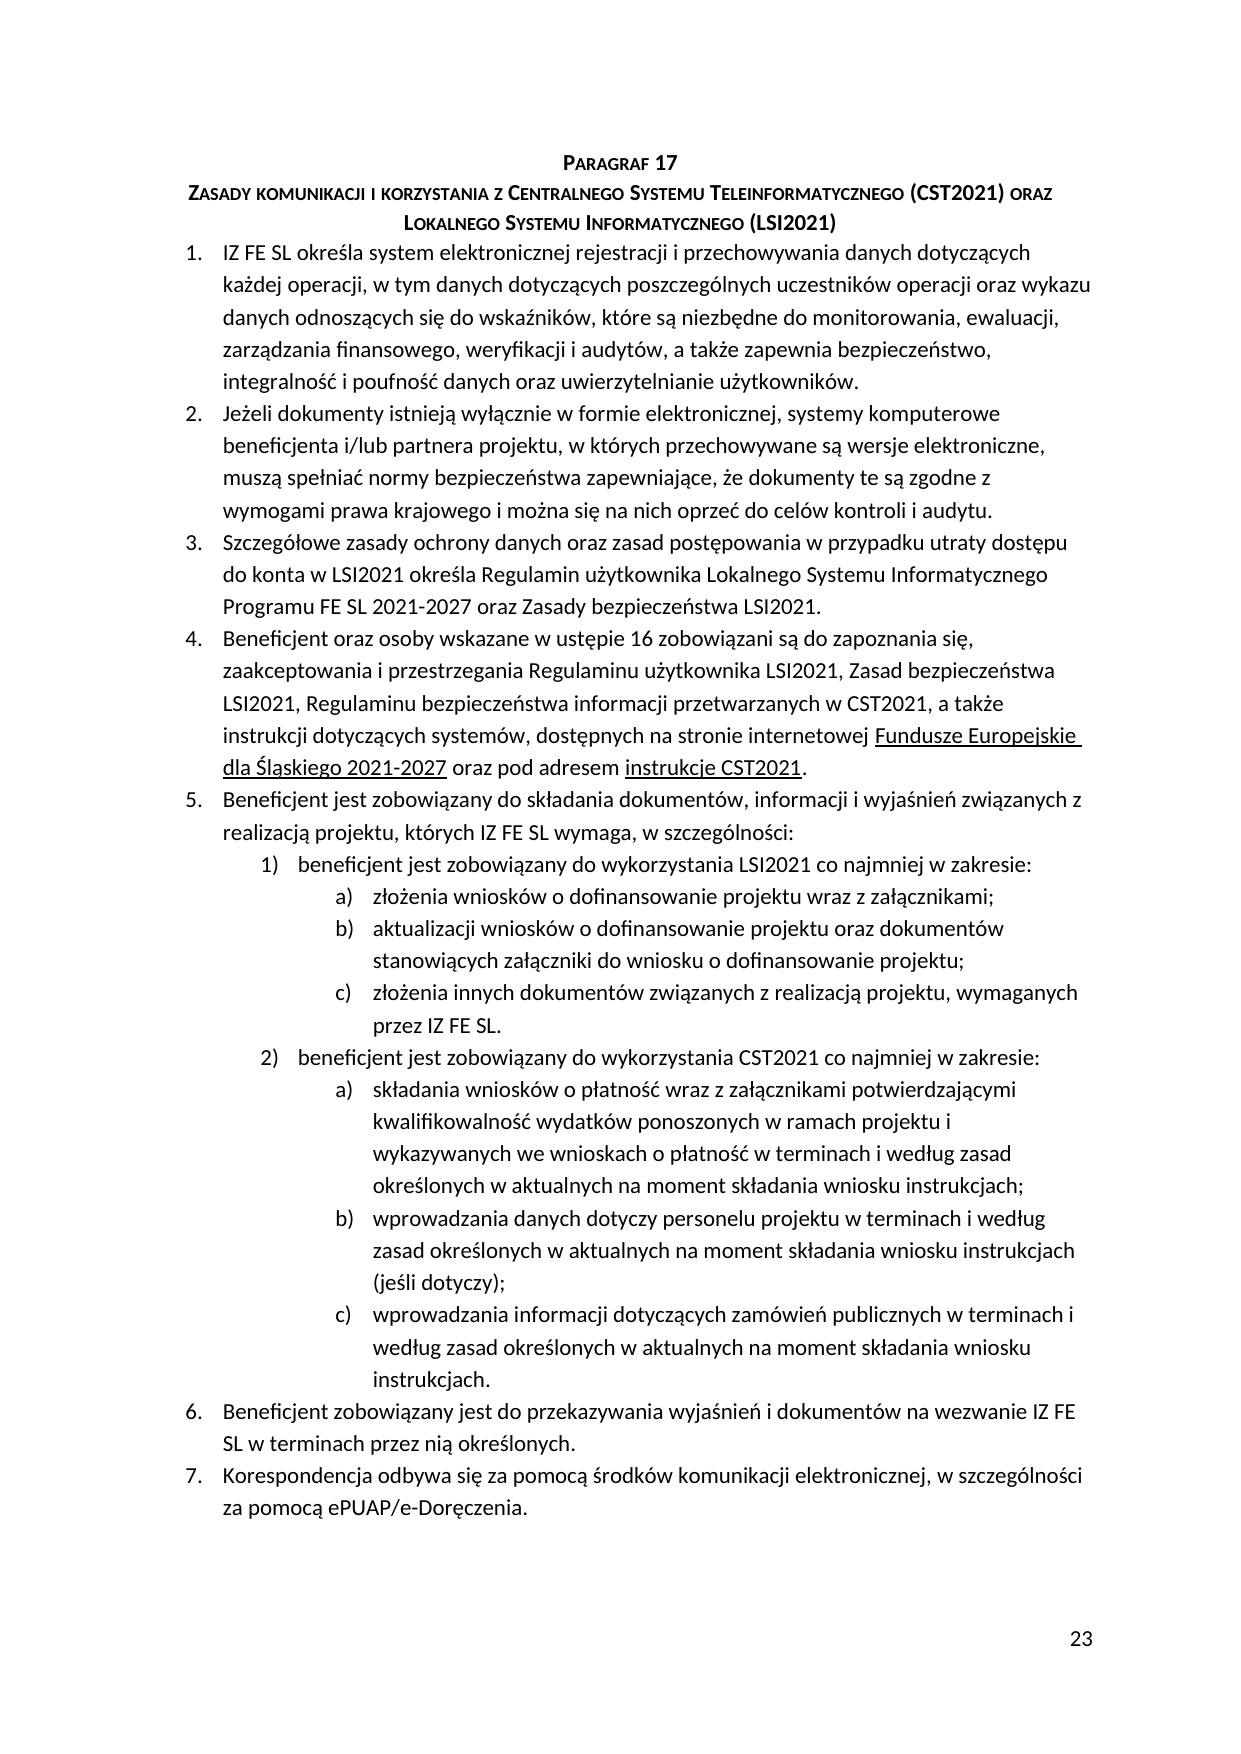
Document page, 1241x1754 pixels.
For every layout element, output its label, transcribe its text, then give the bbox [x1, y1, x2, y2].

list złożenia innych dokumentów związanych z realizacją projektu, wymaganych przez IZ FE SL. [335, 978, 1093, 1039]
list Szczegółowe zasady ochrony danych oraz zasad postępowania w przypadku utraty dostępu do konta w LSI2021 określa Regulamin użytkownika Lokalnego Systemu Informatycznego Programu FE SL 2021-2027 oraz Zasady bezpieczeństwa LSI2021. [185, 528, 1093, 620]
list beneficjent jest zobowiązany do wykorzystania LSI2021 co najmniej w zakresie: [260, 850, 1093, 878]
list Jeżeli dokumenty istnieją wyłącznie w formie elektronicznej, systemy komputerowe beneficjenta i/lub partnera projektu, w których przechowywane są wersje elektroniczne, muszą spełniać normy bezpieczeństwa zapewniające, że dokumenty te są zgodne z wymogami prawa krajowego i można się na nich oprzeć do celów kontroli i audytu. [185, 399, 1093, 524]
list IZ FE SL określa system elektronicznej rejestracji i przechowywania danych dotyczących każdej operacji, w tym danych dotyczących poszczególnych uczestników operacji oraz wykazu danych odnoszących się do wskaźników, które są niezbędne do monitorowania, ewaluacji, zarządzania finansowego, weryfikacji i audytów, a także zapewnia bezpieczeństwo, integralność i poufność danych oraz uwierzytelnianie użytkowników. [185, 238, 1093, 395]
list Korespondencja odbywa się za pomocą środków komunikacji elektronicznej, w szczególności za pomocą ePUAP/e-Doręczenia. [185, 1461, 1093, 1522]
list składania wniosków o płatność wraz z załącznikami potwierdzającymi kwalifikowalność wydatków ponoszonych w ramach projektu i wykazywanych we wnioskach o płatność w terminach i według zasad określonych w aktualnych na moment składania wniosku instrukcjach; [335, 1075, 1093, 1200]
list złożenia wniosków o dofinansowanie projektu wraz z załącznikami; [335, 882, 1093, 910]
list wprowadzania danych dotyczy personelu projektu w terminach i według zasad określonych w aktualnych na moment składania wniosku instrukcjach (jeśli dotyczy); [335, 1204, 1093, 1296]
list Beneficjent oraz osoby wskazane w ustępie 16 zobowiązani są do zapoznania się, zaakceptowania i przestrzegania Regulaminu użytkownika LSI2021, Zasad bezpieczeństwa LSI2021, Regulaminu bezpieczeństwa informacji przetwarzanych w CST2021, a także instrukcji dotyczących systemów, dostępnych na stronie internetowej Fundusze Europejskie dla Śląskiego 2021-2027 oraz pod adresem instrukcje CST2021. [185, 624, 1093, 781]
list Beneficjent zobowiązany jest do przekazywania wyjaśnień i dokumentów na wezwanie IZ FE SL w terminach przez nią określonych. [185, 1397, 1093, 1457]
list Beneficjent jest zobowiązany do składania dokumentów, informacji i wyjaśnień związanych z realizacją projektu, których IZ FE SL wymaga, w szczególności: [185, 785, 1093, 846]
list beneficjent jest zobowiązany do wykorzystania CST2021 co najmniej w zakresie: [260, 1043, 1093, 1071]
list wprowadzania informacji dotyczących zamówień publicznych w terminach i według zasad określonych w aktualnych na moment składania wniosku instrukcjach. [335, 1300, 1093, 1393]
list aktualizacji wniosków o dofinansowanie projektu oraz dokumentów stanowiących załączniki do wniosku o dofinansowanie projektu; [335, 914, 1093, 974]
subtitle Paragraf 17 Zasady komunikacji i korzystania z Centralnego Systemu Teleinformatycznego (CST2021) oraz Lokalnego Systemu Informatycznego (LSI2021) [148, 148, 1093, 236]
